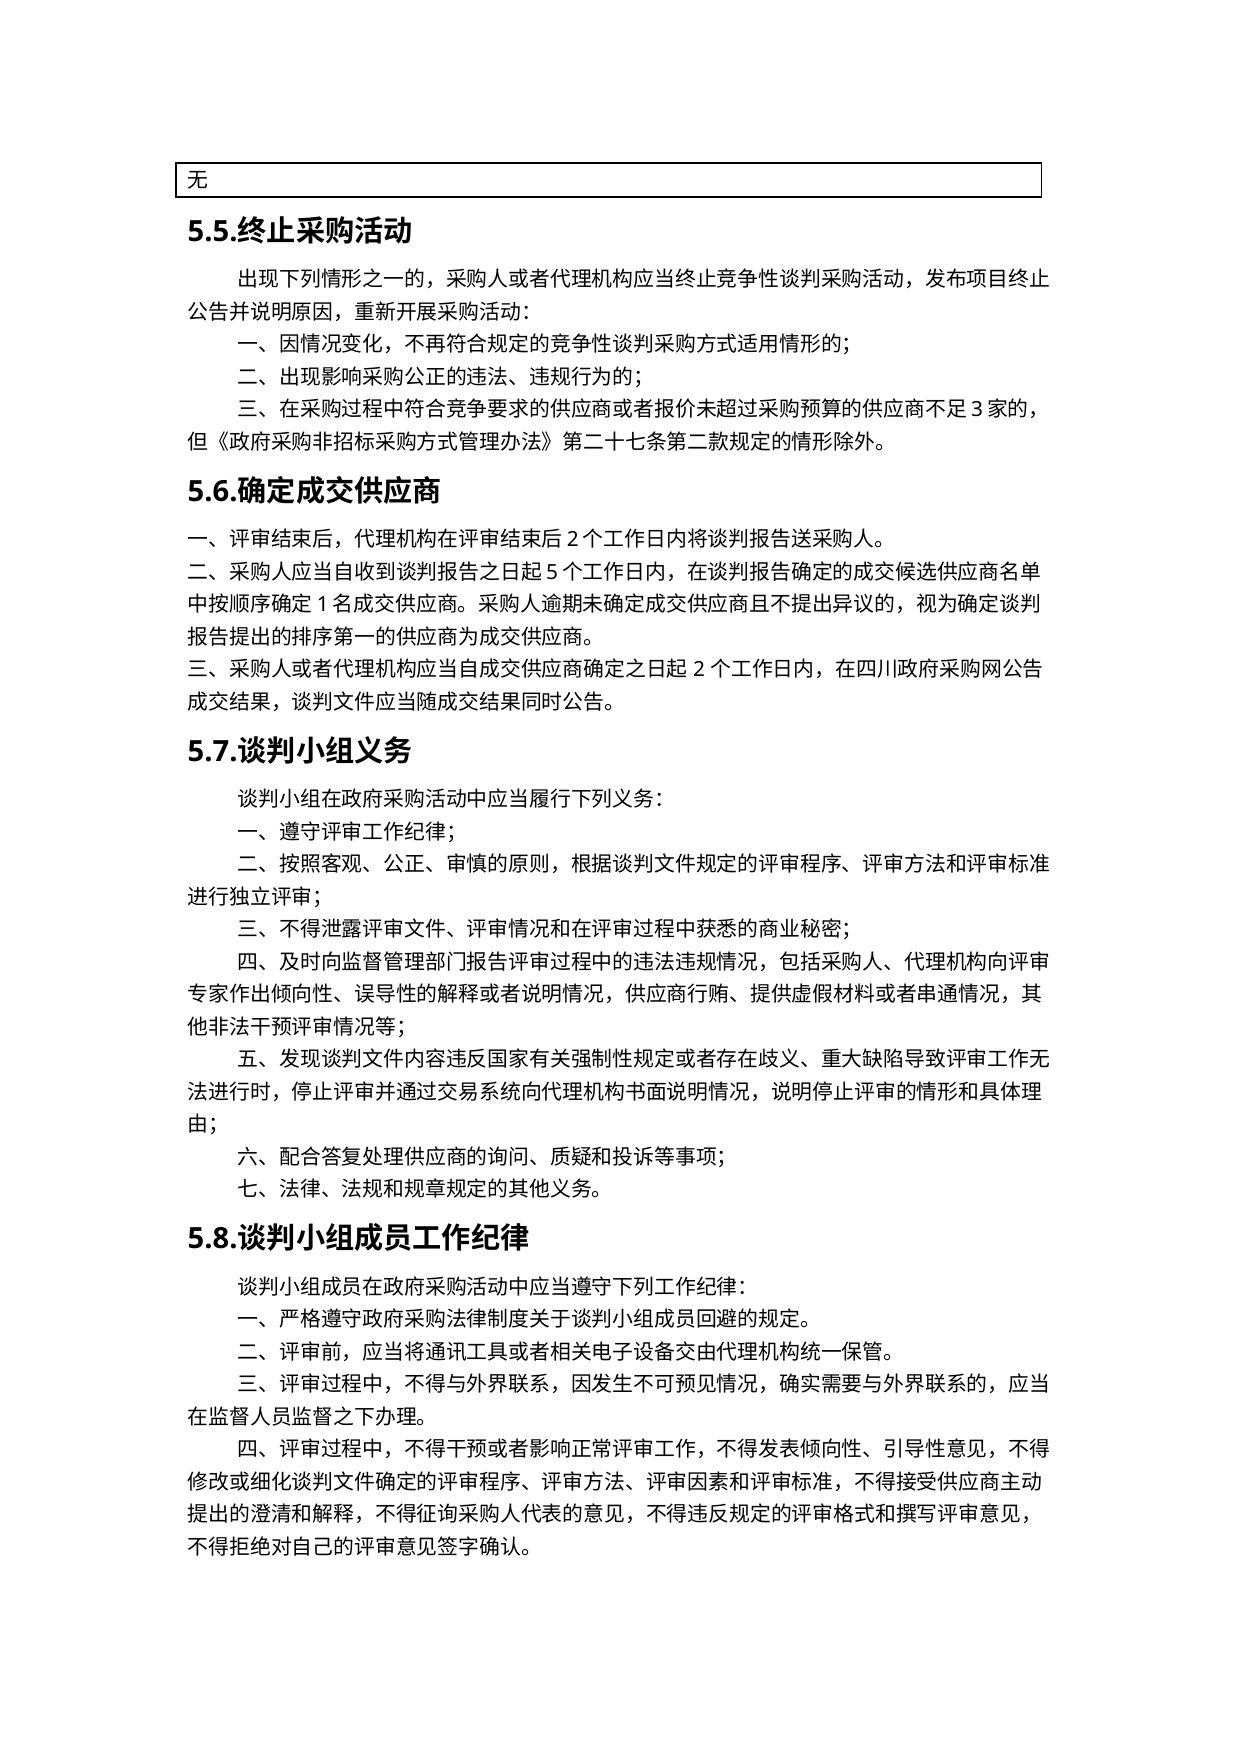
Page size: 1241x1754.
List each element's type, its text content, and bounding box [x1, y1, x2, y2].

text 四、及时向监督管理部门报告评审过程中的违法违规情况，包括采购人、代理机构向评审专家作出倾向性、误导性的解释或者说明情况，供应商行贿、提供虚假材料或者串通情况，其他非法干预评审情况等； [187, 945, 1053, 1043]
table_cell 无 [177, 164, 1041, 196]
text 三、评审过程中，不得与外界联系，因发生不可预见情况，确实需要与外界联系的，应当在监督人员监督之下办理。 [187, 1368, 1053, 1433]
text 出现下列情形之一的，采购人或者代理机构应当终止竞争性谈判采购活动，发布项目终止公告并说明原因，重新开展采购活动： [187, 263, 1053, 328]
text 一、遵守评审工作纪律； [187, 815, 1053, 848]
text 谈判小组在政府采购活动中应当履行下列义务： [187, 783, 1053, 815]
text 三、不得泄露评审文件、评审情况和在评审过程中获悉的商业秘密； [187, 913, 1053, 945]
text 二、出现影响采购公正的违法、违规行为的； [187, 360, 1053, 393]
text 5.5.终止采购活动 [187, 198, 1053, 263]
text 二、评审前，应当将通讯工具或者相关电子设备交由代理机构统一保管。 [187, 1335, 1053, 1368]
text 一、评审结束后，代理机构在评审结束后2个工作日内将谈判报告送采购人。 [187, 523, 1053, 555]
text 三、采购人或者代理机构应当自成交供应商确定之日起 2 个工作日内，在四川政府采购网公告成交结果，谈判文件应当随成交结果同时公告。 [187, 653, 1053, 718]
text 二、按照客观、公正、审慎的原则，根据谈判文件规定的评审程序、评审方法和评审标准进行独立评审； [187, 848, 1053, 913]
text 一、因情况变化，不再符合规定的竞争性谈判采购方式适用情形的； [187, 328, 1053, 360]
text 5.7.谈判小组义务 [187, 718, 1053, 783]
text 5.6.确定成交供应商 [187, 458, 1053, 523]
text 谈判小组成员在政府采购活动中应当遵守下列工作纪律： [187, 1270, 1053, 1303]
text 五、发现谈判文件内容违反国家有关强制性规定或者存在歧义、重大缺陷导致评审工作无法进行时，停止评审并通过交易系统向代理机构书面说明情况，说明停止评审的情形和具体理由； [187, 1043, 1053, 1140]
text 二、采购人应当自收到谈判报告之日起5个工作日内，在谈判报告确定的成交候选供应商名单中按顺序确定1名成交供应商。采购人逾期未确定成交供应商且不提出异议的，视为确定谈判报告提出的排序第一的供应商为成交供应商。 [187, 555, 1053, 653]
text 六、配合答复处理供应商的询问、质疑和投诉等事项； [187, 1140, 1053, 1173]
text 七、法律、法规和规章规定的其他义务。 [187, 1173, 1053, 1205]
text 三、在采购过程中符合竞争要求的供应商或者报价未超过采购预算的供应商不足3家的，但《政府采购非招标采购方式管理办法》第二十七条第二款规定的情形除外。 [187, 393, 1053, 458]
text 5.8.谈判小组成员工作纪律 [187, 1205, 1053, 1270]
text 四、评审过程中，不得干预或者影响正常评审工作，不得发表倾向性、引导性意见，不得修改或细化谈判文件确定的评审程序、评审方法、评审因素和评审标准，不得接受供应商主动提出的澄清和解释，不得征询采购人代表的意见，不得违反规定的评审格式和撰写评审意见，不得拒绝对自己的评审意见签字确认。 [187, 1433, 1053, 1563]
text 一、严格遵守政府采购法律制度关于谈判小组成员回避的规定。 [187, 1303, 1053, 1335]
